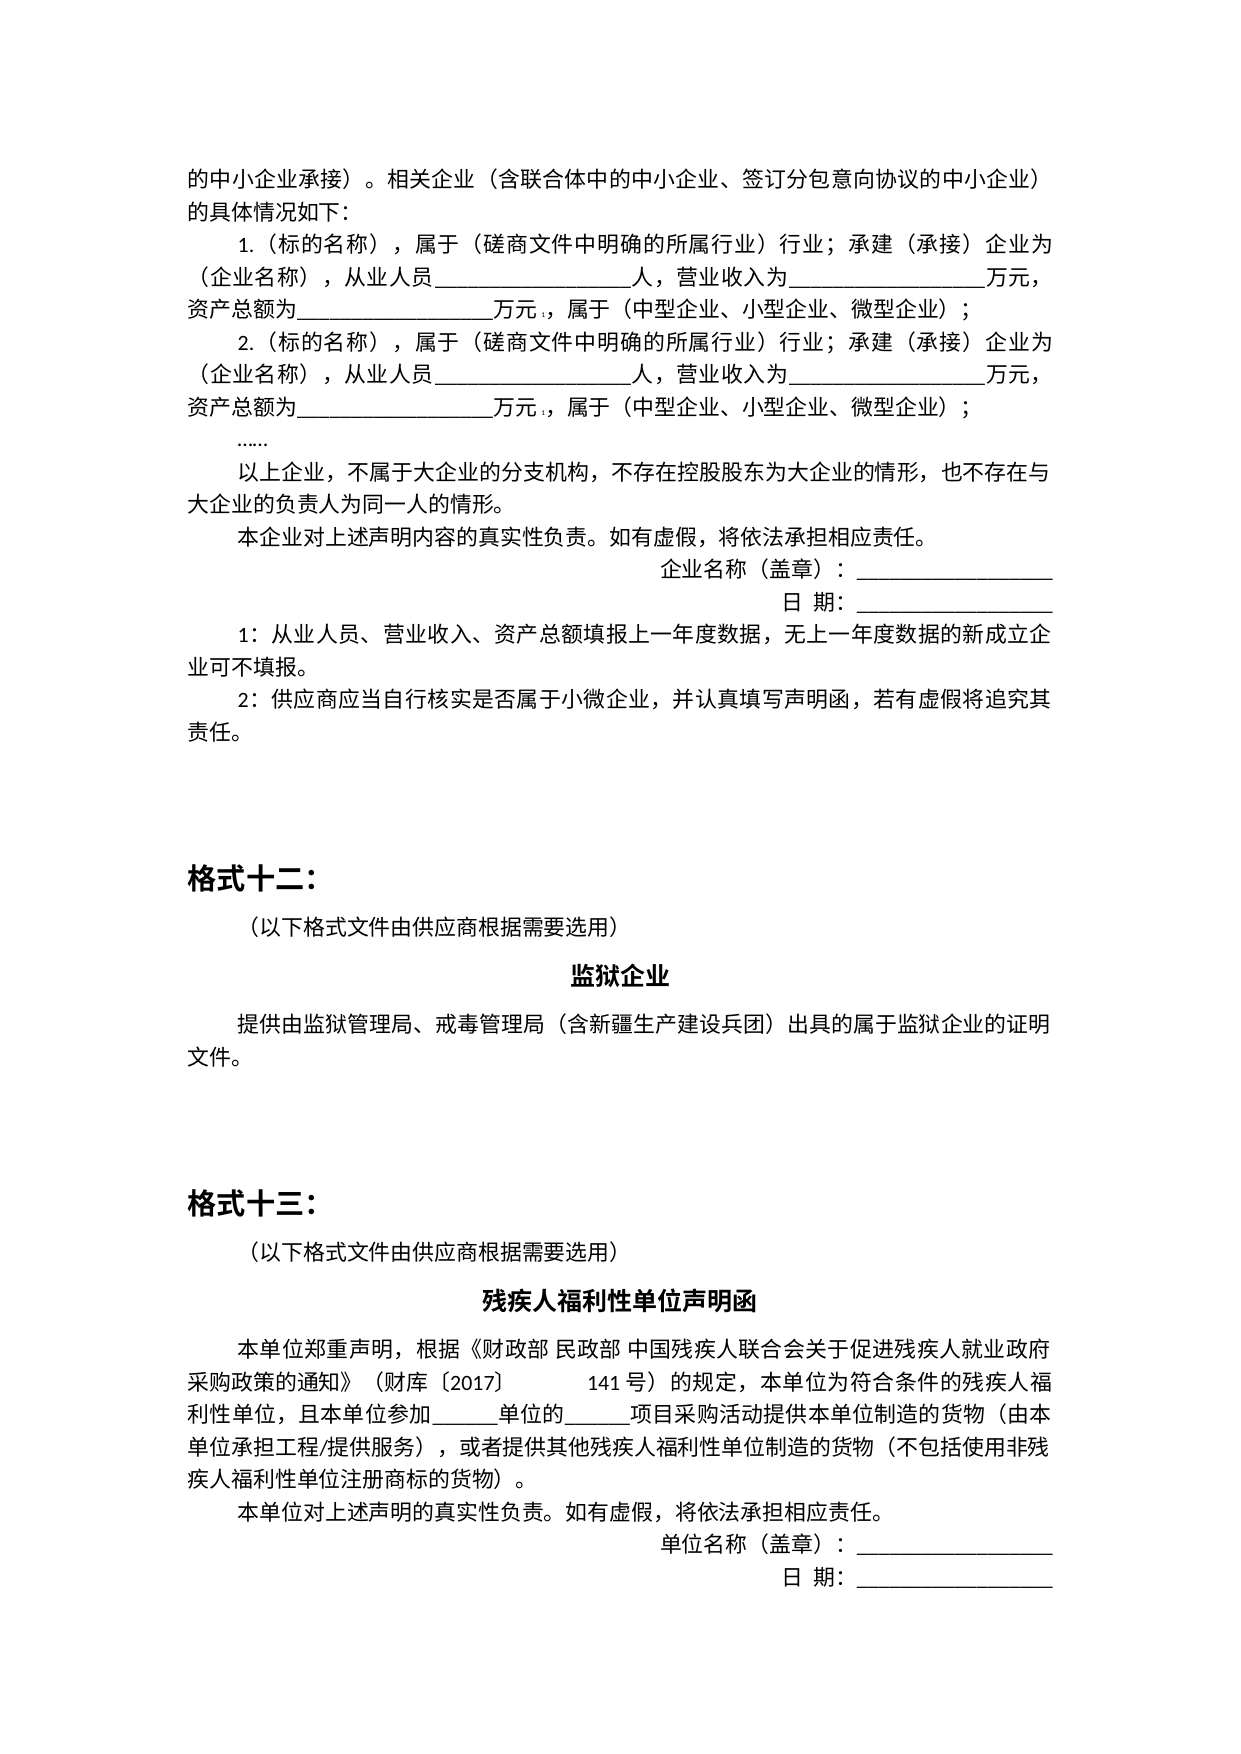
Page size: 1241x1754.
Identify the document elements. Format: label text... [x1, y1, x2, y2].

text 本单位郑重声明，根据《财政部 民政部 中国残疾人联合会关于促进残疾人就业政府采购政策的通知》（财库〔2017〕 141号）的规定，本单位为符合条件的残疾人福利性单位，且本单位参加______单位的______项目采购活动提供本单位制造的货物（由本单位承担工程/提供服务），或者提供其他残疾人福利性单位制造的货物（不包括使用非残疾人福利性单位注册商标的货物）。 [187, 1332, 1053, 1494]
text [187, 162, 1053, 227]
text 格式十二： [187, 844, 1053, 909]
text 1.（标的名称），属于（磋商文件中明确的所属行业）行业；承建（承接）企业为（企业名称），从业人员__________________人，营业收入为__________________万元，资产总额为__________________万元1，属于（中型企业、小型企业、微型企业）； [187, 227, 1053, 324]
text 残疾人福利性单位声明函 [187, 1267, 1053, 1332]
text 日 期：__________________ [187, 584, 1053, 617]
text 企业名称（盖章）：__________________ [187, 552, 1053, 584]
text 格式十三： [187, 1169, 1053, 1234]
text （以下格式文件由供应商根据需要选用） [187, 909, 1053, 942]
text 本企业对上述声明内容的真实性负责。如有虚假，将依法承担相应责任。 [187, 519, 1053, 552]
text 单位名称（盖章）：__________________ [187, 1527, 1053, 1559]
text 2.（标的名称），属于（磋商文件中明确的所属行业）行业；承建（承接）企业为（企业名称），从业人员__________________人，营业收入为__________________万元，资产总额为__________________万元1，属于（中型企业、小型企业、微型企业）； [187, 324, 1053, 422]
text 以上企业，不属于大企业的分支机构，不存在控股股东为大企业的情形，也不存在与大企业的负责人为同一人的情形。 [187, 454, 1053, 519]
text （以下格式文件由供应商根据需要选用） [187, 1234, 1053, 1267]
text 日 期：__________________ [187, 1559, 1053, 1592]
text 1：从业人员、营业收入、资产总额填报上一年度数据，无上一年度数据的新成立企业可不填报。 [187, 617, 1053, 682]
text 监狱企业 [187, 942, 1053, 1007]
text 本单位对上述声明的真实性负责。如有虚假，将依法承担相应责任。 [187, 1494, 1053, 1527]
text 2：供应商应当自行核实是否属于小微企业，并认真填写声明函，若有虚假将追究其责任。 [187, 682, 1053, 747]
text …… [187, 422, 1053, 454]
text 提供由监狱管理局、戒毒管理局（含新疆生产建设兵团）出具的属于监狱企业的证明文件。 [187, 1007, 1053, 1072]
